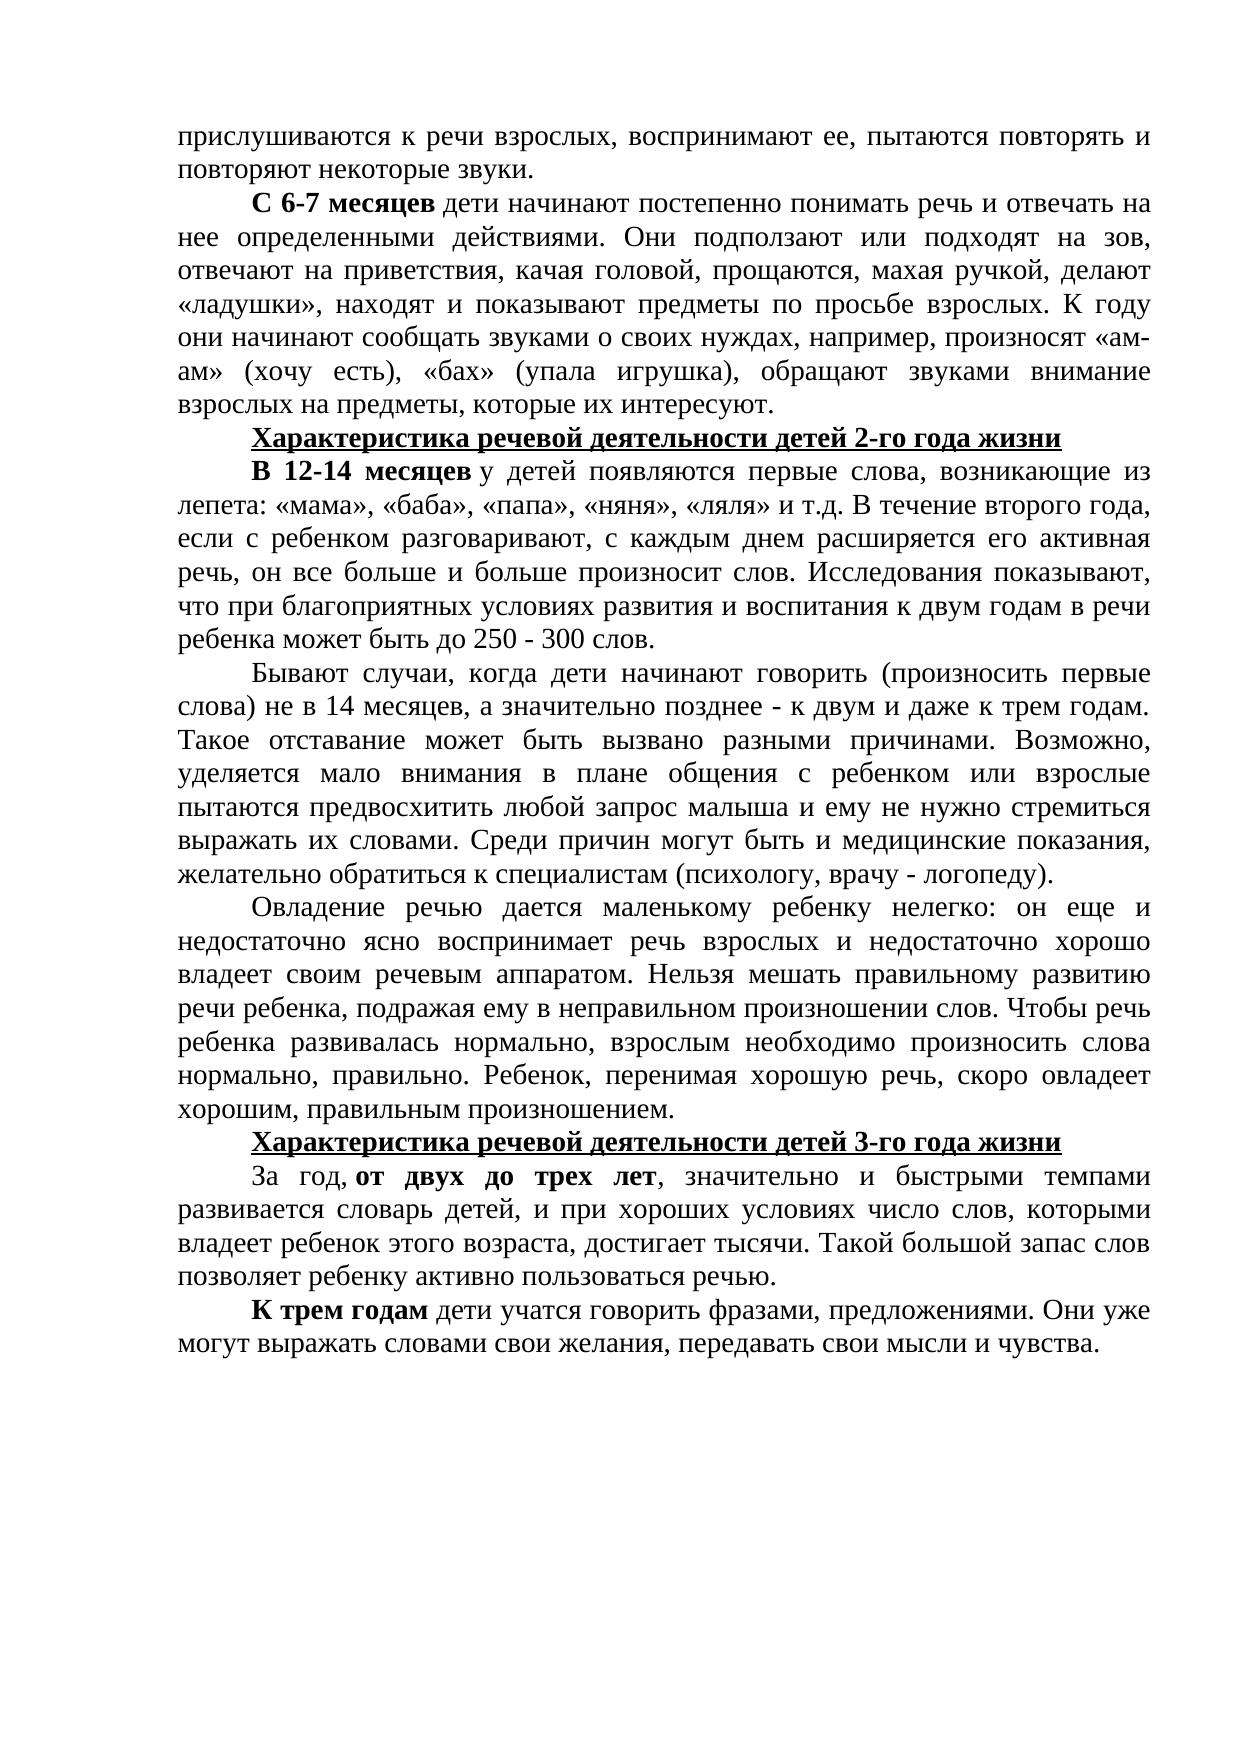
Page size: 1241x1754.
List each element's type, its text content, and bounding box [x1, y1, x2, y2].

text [177, 118, 1152, 185]
text Характеристика речевой деятельности детей 3-го года жизни [177, 1124, 1152, 1158]
text Бывают случаи, когда дети начинают говорить (произносить первые слова) не в 14 месяцев, а значительно позднее - к двум и даже к трем годам. Такое отставание может быть вызвано разными причинами. Возможно, уделяется мало внимания в плане общения с ребенком или взрослые пытаются предвосхитить любой запрос малыша и ему не нужно стремиться выражать их словами. Среди причин могут быть и медицинские показания, желательно обратиться к специалистам (психологу, врачу - логопеду). [177, 655, 1152, 889]
text Характеристика речевой деятельности детей 2-го года жизни [177, 420, 1152, 453]
text За год, от двух до трех лет, значительно и быстрыми темпами развивается словарь детей, и при хороших условиях число слов, которыми владеет ребенок этого возраста, достигает тысячи. Такой большой запас слов позволяет ребенку активно пользоваться речью. [177, 1158, 1152, 1292]
text Овладение речью дается маленькому ребенку нелегко: он еще и недостаточно ясно воспринимает речь взрослых и недостаточно хорошо владеет своим речевым аппаратом. Нельзя мешать правильному развитию речи ребенка, подражая ему в неправильном произношении слов. Чтобы речь ребенка развивалась нормально, взрослым необходимо произносить слова нормально, правильно. Ребенок, перенимая хорошую речь, скоро овладеет хорошим, правильным произношением. [177, 889, 1152, 1124]
text В 12-14 месяцев у детей появляются первые слова, возникающие из лепета: «мама», «баба», «папа», «няня», «ляля» и т.д. В течение второго года, если с ребенком разговаривают, с каждым днем расширяется его активная речь, он все больше и больше произносит слов. Исследования показывают, что при благоприятных условиях развития и воспитания к двум годам в речи ребенка может быть до 250 - 300 слов. [177, 453, 1152, 655]
text С 6-7 месяцев дети начинают постепенно понимать речь и отвечать на нее определенными действиями. Они подползают или подходят на зов, отвечают на приветствия, качая головой, прощаются, махая ручкой, делают «ладушки», находят и показывают предметы по просьбе взрослых. К году они начинают сообщать звуками о своих нуждах, например, произносят «ам-ам» (хочу есть), «бах» (упала игрушка), обращают звуками внимание взрослых на предметы, которые их интересуют. [177, 185, 1152, 420]
text К трем годам дети учатся говорить фразами, предложениями. Они уже могут выражать словами свои желания, передавать свои мысли и чувства. [177, 1292, 1152, 1359]
